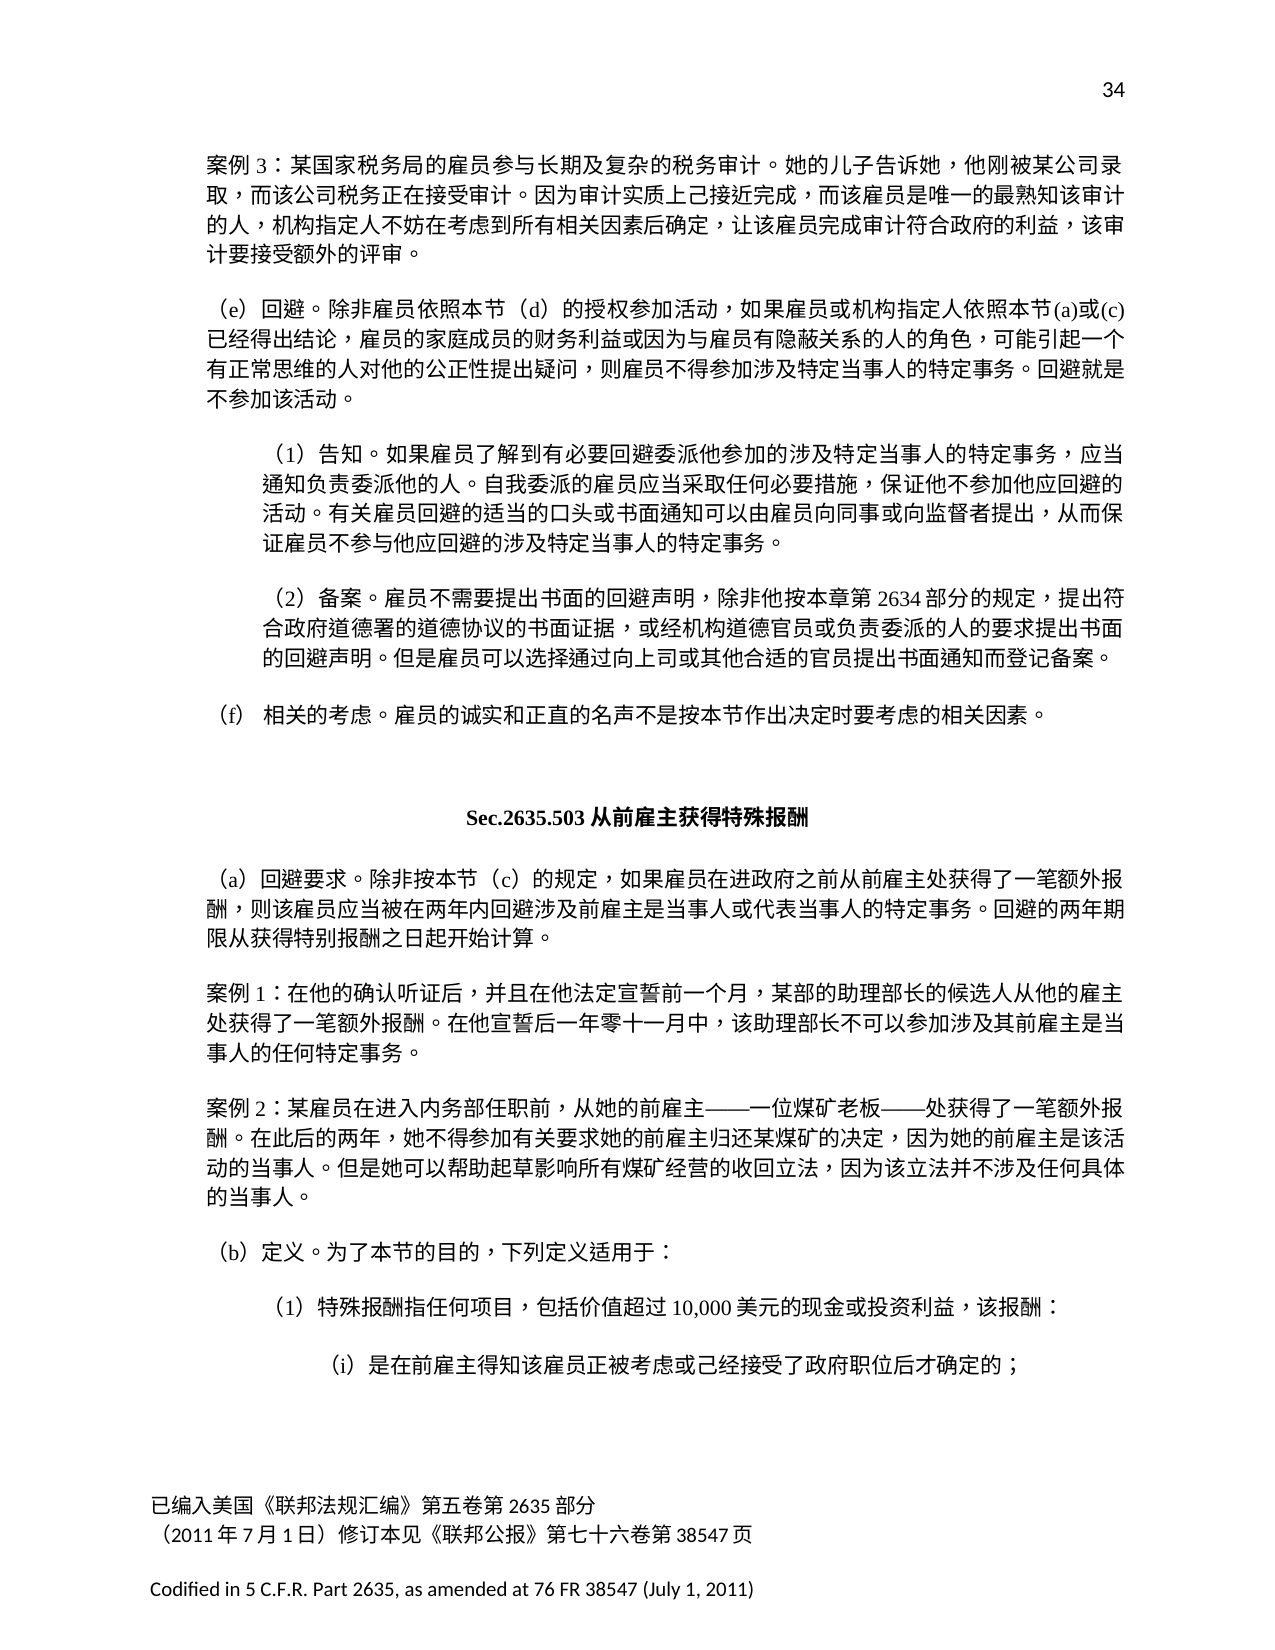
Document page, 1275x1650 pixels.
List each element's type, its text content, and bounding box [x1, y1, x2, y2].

text （i）是在前雇主得知该雇员正被考虑或己经接受了政府职位后才确定的； [318, 1350, 1125, 1380]
text 案例2：某雇员在进入内务部任职前，从她的前雇主——一位煤矿老板——处获得了一笔额外报酬。在此后的两年，她不得参加有关要求她的前雇主归还某煤矿的决定，因为她的前雇主是该活动的当事人。但是她可以帮助起草影响所有煤矿经营的收回立法，因为该立法并不涉及任何具体的当事人。 [206, 1093, 1125, 1212]
text 案例3：某国家税务局的雇员参与长期及复杂的税务审计。她的儿子告诉她，他刚被某公司录取，而该公司税务正在接受审计。因为审计实质上己接近完成，而该雇员是唯一的最熟知该审计的人，机构指定人不妨在考虑到所有相关因素后确定，让该雇员完成审计符合政府的利益，该审计要接受额外的评审。 [206, 150, 1125, 269]
text （a）回避要求。除非按本节（c）的规定，如果雇员在进政府之前从前雇主处获得了一笔额外报酬，则该雇员应当被在两年内回避涉及前雇主是当事人或代表当事人的特定事务。回避的两年期限从获得特别报酬之日起开始计算。 [206, 864, 1125, 953]
text （2）备案。雇员不需要提出书面的回避声明，除非他按本章第2634部分的规定，提出符合政府道德署的道德协议的书面证据，或经机构道德官员或负责委派的人的要求提出书面的回避声明。但是雇员可以选择通过向上司或其他合适的官员提出书面通知而登记备案。 [262, 583, 1125, 672]
text （e）回避。除非雇员依照本节（d）的授权参加活动，如果雇员或机构指定人依照本节(a)或(c)已经得出结论，雇员的家庭成员的财务利益或因为与雇员有隐蔽关系的人的角色，可能引起一个有正常思维的人对他的公正性提出疑问，则雇员不得参加涉及特定当事人的特定事务。回避就是不参加该活动。 [206, 294, 1125, 413]
text （f） 相关的考虑。雇员的诚实和正直的名声不是按本节作出决定时要考虑的相关因素。 [206, 701, 1125, 730]
subtitle Sec.2635.503 从前雇主获得特殊报酬 [150, 802, 1125, 831]
text 案例1：在他的确认听证后，并且在他法定宣誓前一个月，某部的助理部长的候选人从他的雇主处获得了一笔额外报酬。在他宣誓后一年零十一月中，该助理部长不可以参加涉及其前雇主是当事人的任何特定事务。 [206, 978, 1125, 1068]
text （1）特殊报酬指任何项目，包括价值超过10,000美元的现金或投资利益，该报酬： [262, 1292, 1125, 1322]
text （1）告知。如果雇员了解到有必要回避委派他参加的涉及特定当事人的特定事务，应当通知负责委派他的人。自我委派的雇员应当采取任何必要措施，保证他不参加他应回避的活动。有关雇员回避的适当的口头或书面通知可以由雇员向同事或向监督者提出，从而保证雇员不参与他应回避的涉及特定当事人的特定事务。 [262, 439, 1125, 558]
text （b）定义。为了本节的目的，下列定义适用于： [206, 1237, 1125, 1267]
